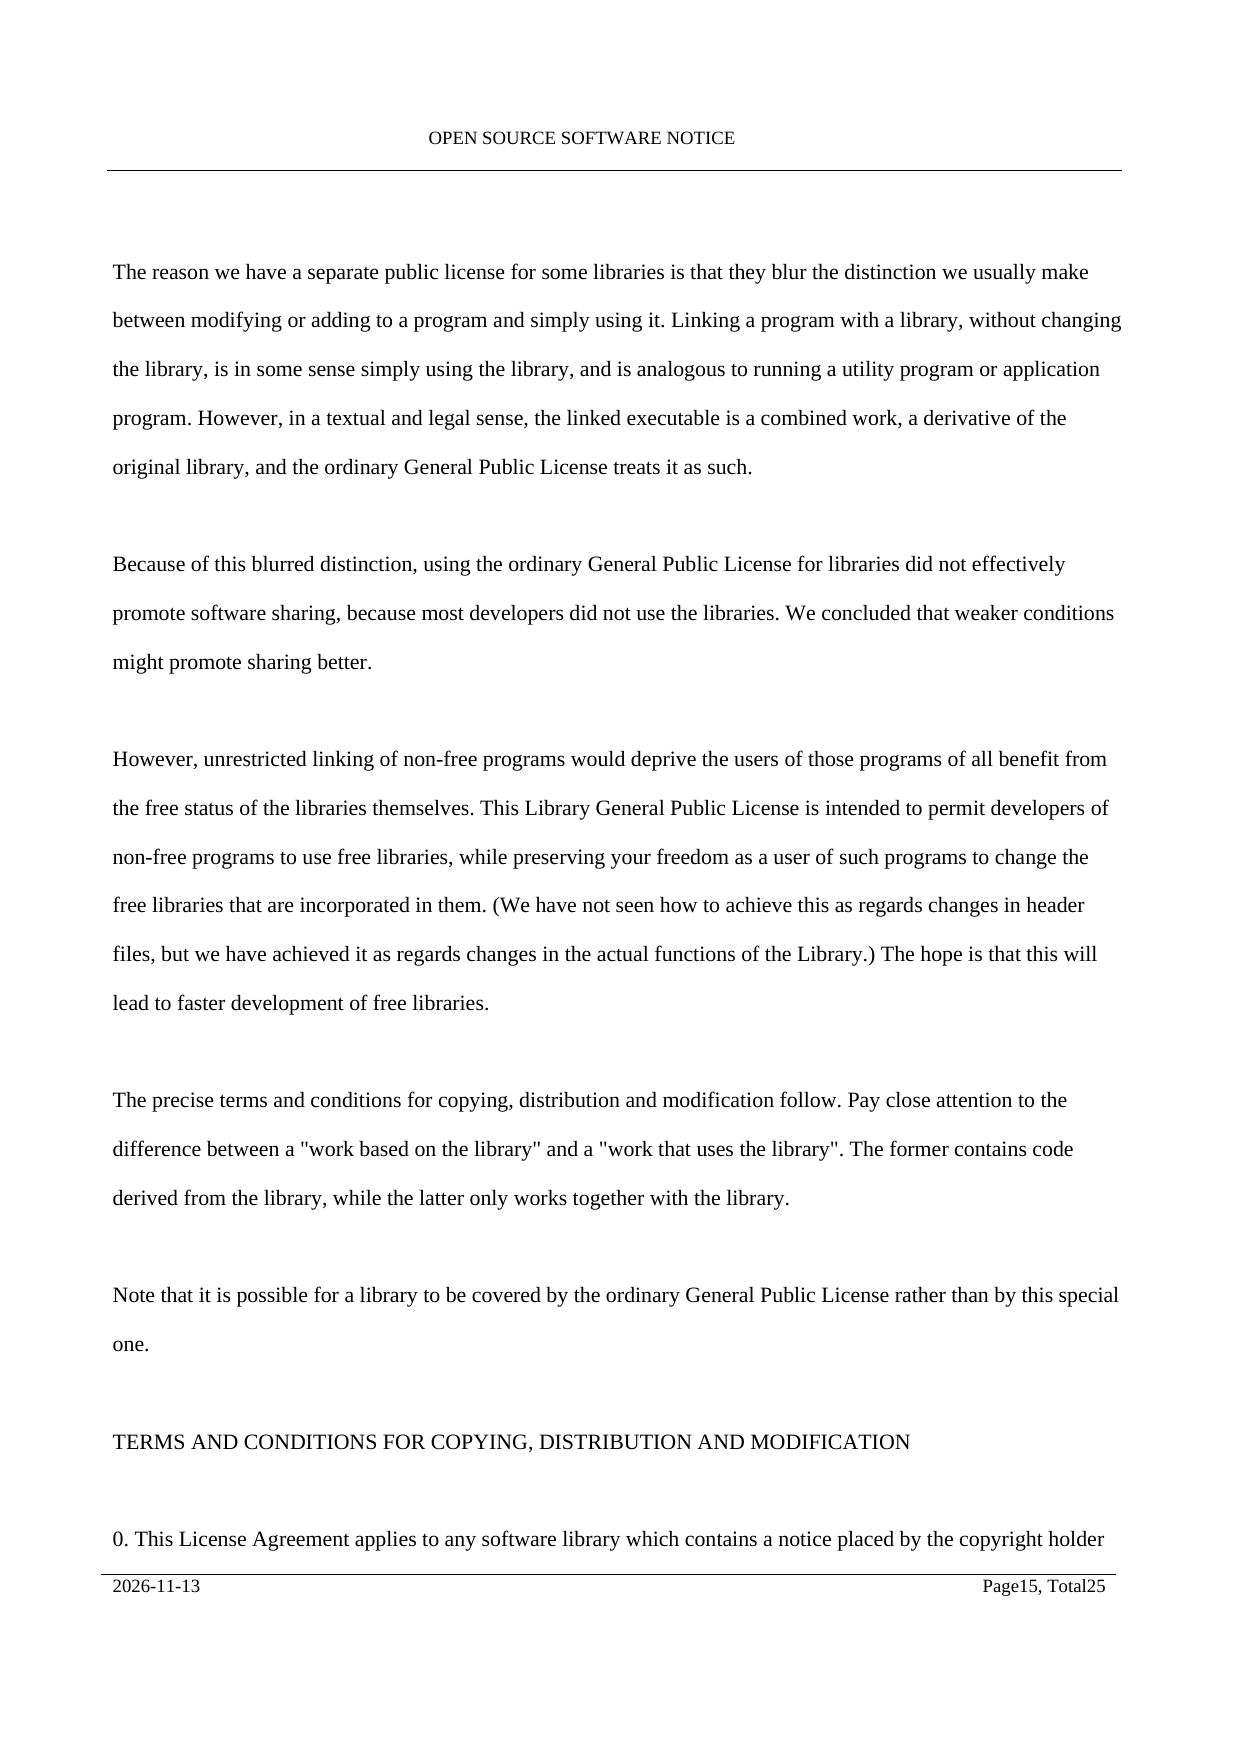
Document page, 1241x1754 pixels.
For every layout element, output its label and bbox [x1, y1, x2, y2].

text [112, 206, 1128, 1555]
